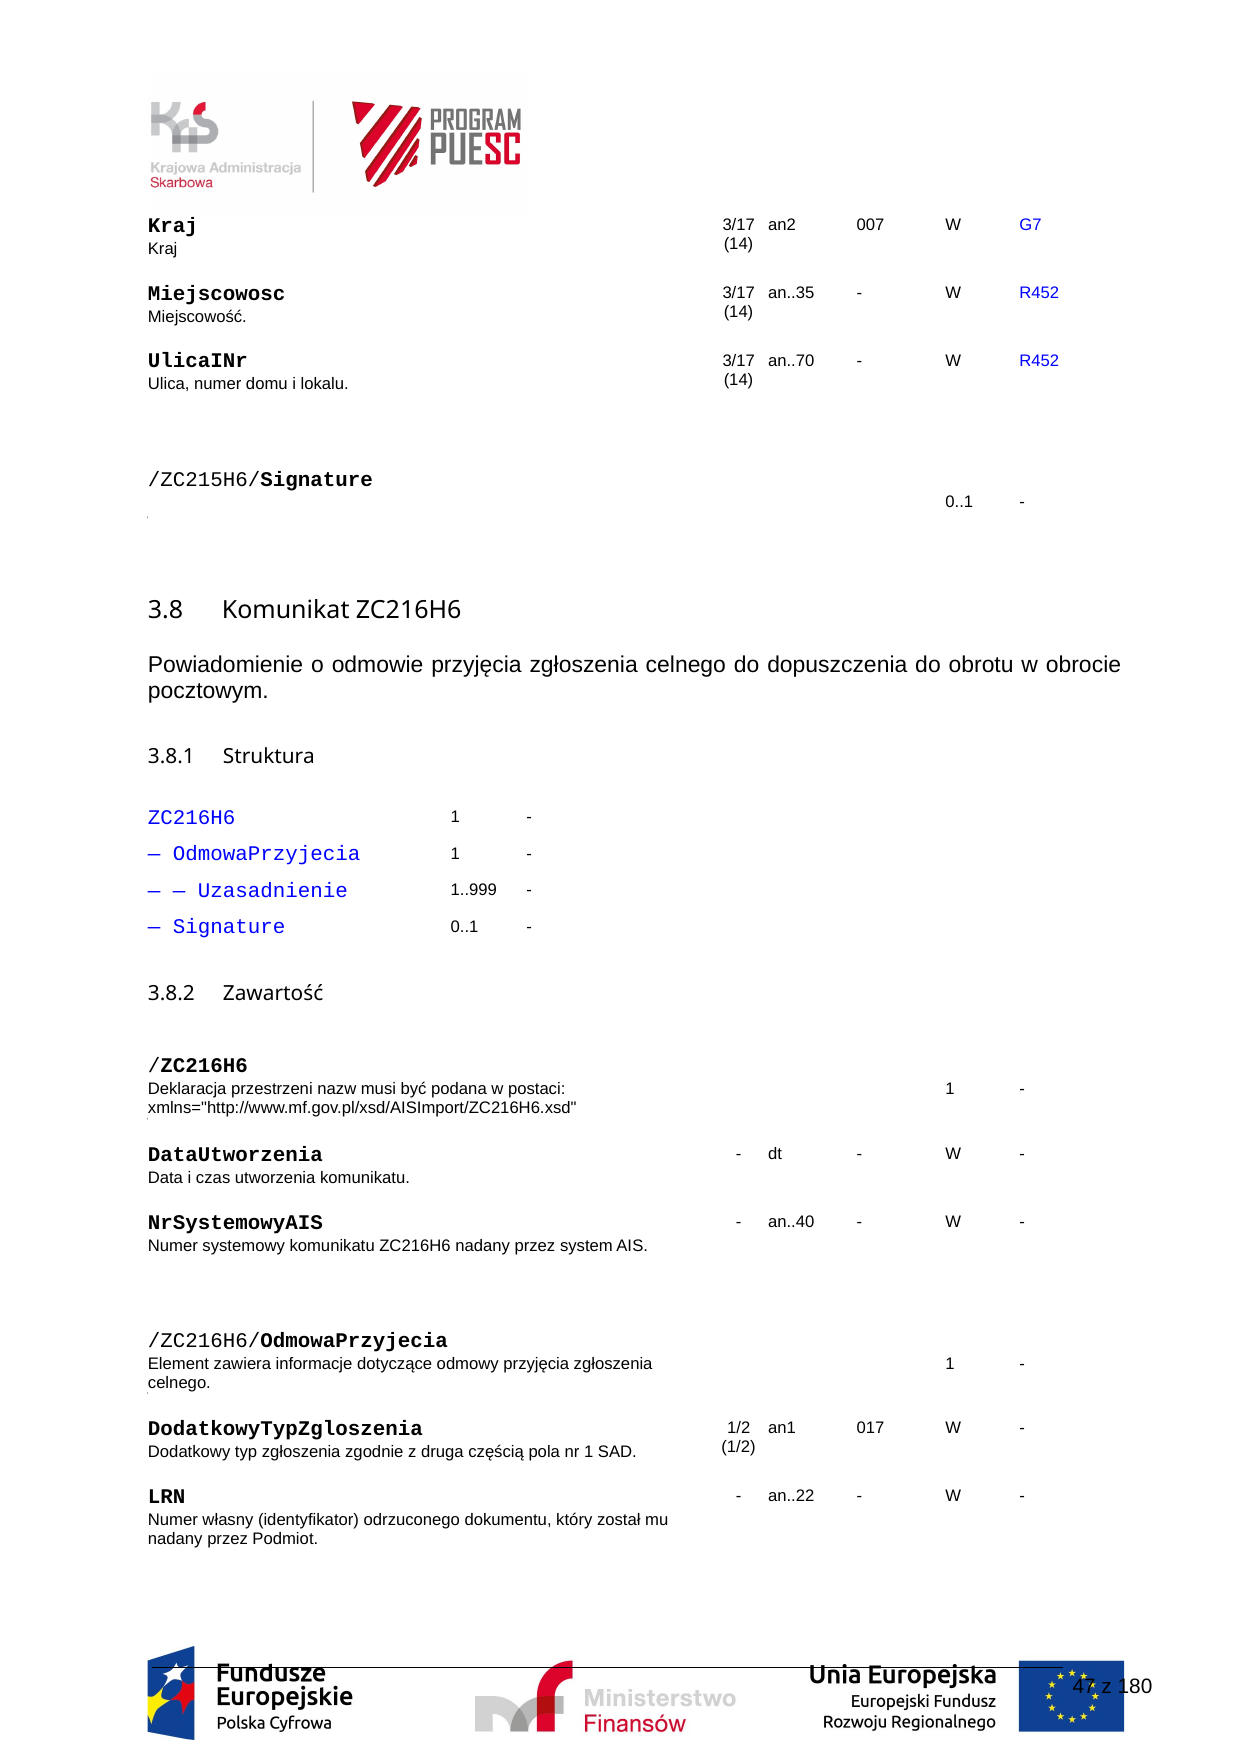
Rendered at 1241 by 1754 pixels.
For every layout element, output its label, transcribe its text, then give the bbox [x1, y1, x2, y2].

text /ZC216H6 [148, 1056, 1122, 1079]
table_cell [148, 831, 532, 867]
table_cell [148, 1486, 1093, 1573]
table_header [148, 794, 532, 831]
subtitle Struktura [148, 741, 1122, 769]
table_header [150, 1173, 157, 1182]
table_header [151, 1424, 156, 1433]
picture [147, 73, 529, 215]
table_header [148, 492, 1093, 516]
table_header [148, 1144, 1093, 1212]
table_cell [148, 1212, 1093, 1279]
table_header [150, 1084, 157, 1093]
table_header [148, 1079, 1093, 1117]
picture [147, 1646, 1125, 1740]
subtitle Komunikat ZC216H6 [148, 592, 1122, 626]
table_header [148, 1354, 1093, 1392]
subtitle Zawartość [148, 978, 1122, 1007]
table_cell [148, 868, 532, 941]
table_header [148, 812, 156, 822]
text /ZC216H6/OdmowaPrzyjecia [148, 1330, 1122, 1353]
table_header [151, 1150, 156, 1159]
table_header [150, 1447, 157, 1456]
text /ZC215H6/Signature [148, 469, 1122, 492]
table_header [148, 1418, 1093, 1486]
text Powiadomienie o odmowie przyjęcia zgłoszenia celnego do dopuszczenia do obrotu w obrocie pocztowym. [148, 651, 1122, 703]
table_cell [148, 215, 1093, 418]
